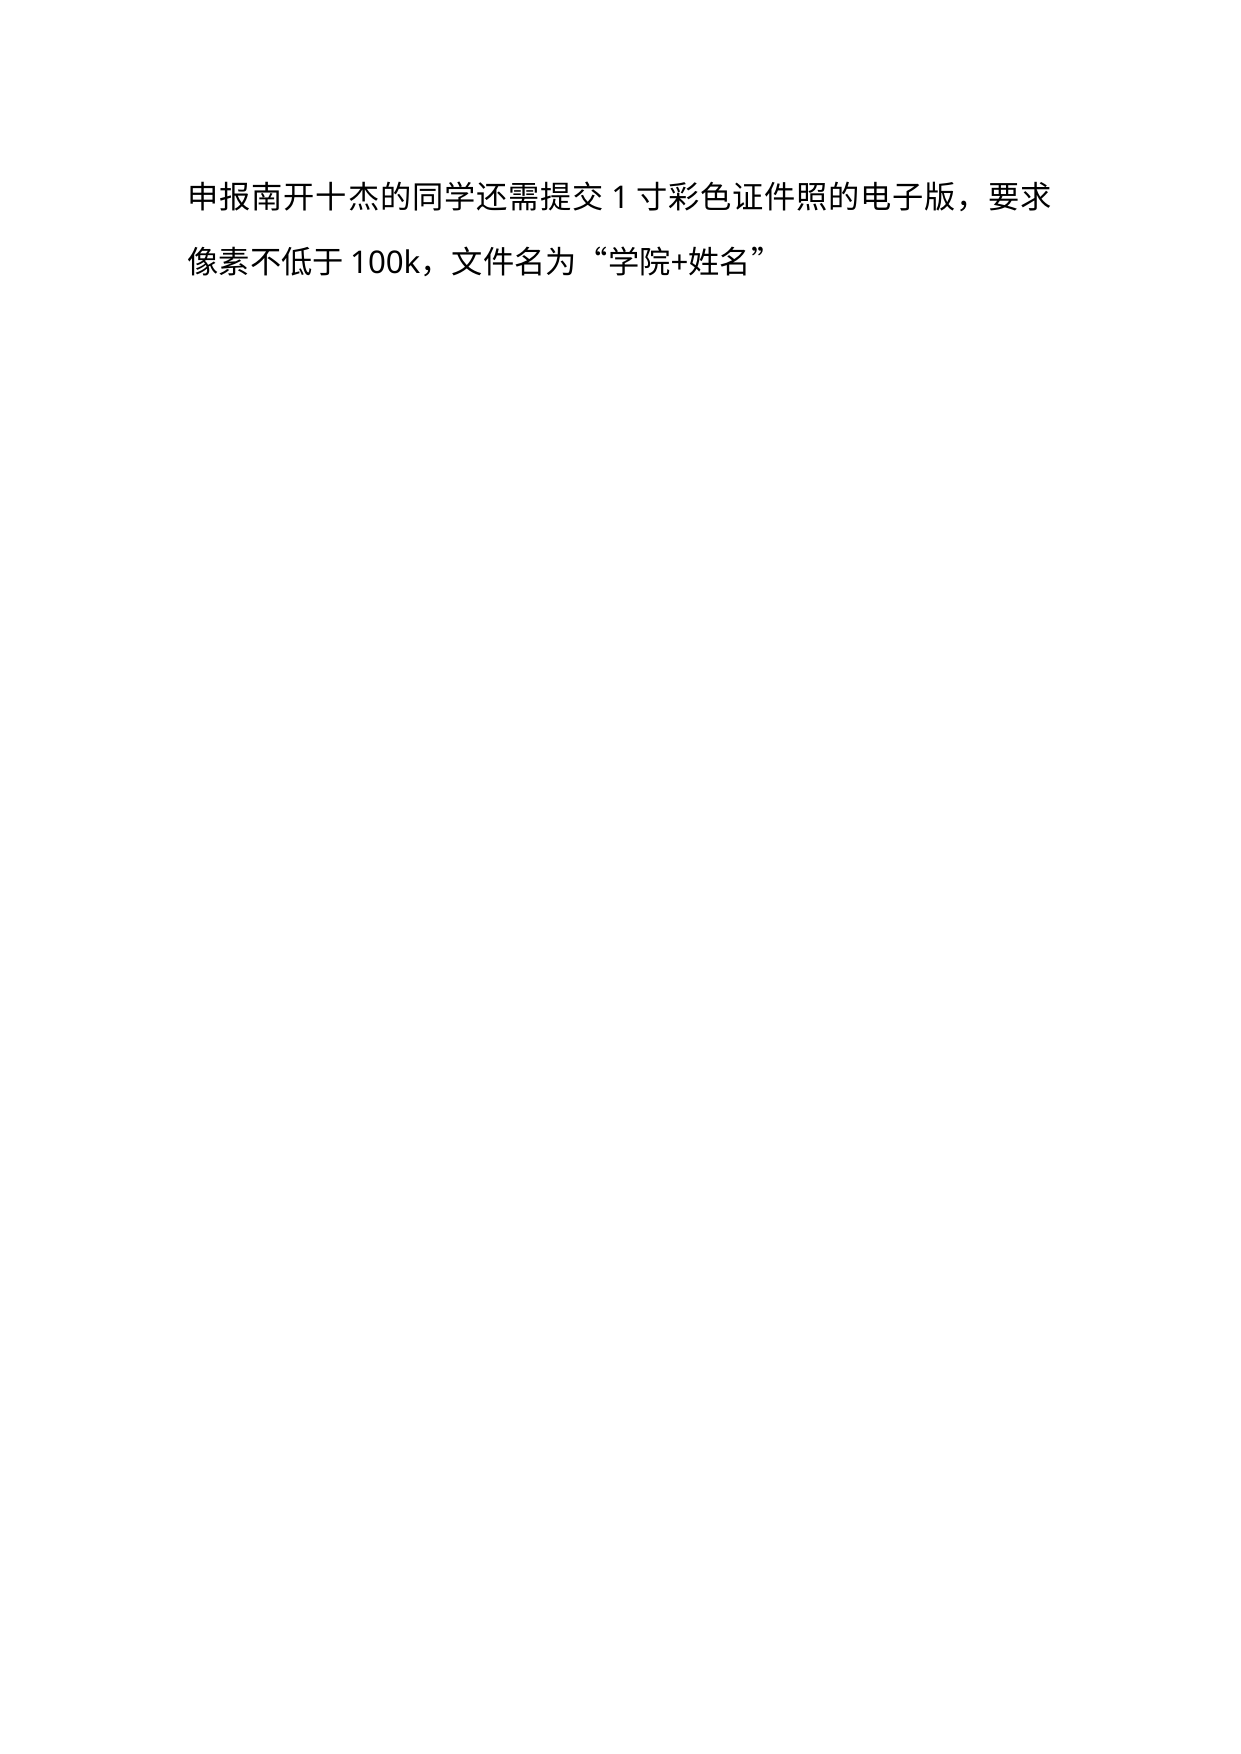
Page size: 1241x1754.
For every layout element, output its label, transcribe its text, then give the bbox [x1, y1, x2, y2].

text 申报南开十杰的同学还需提交1寸彩色证件照的电子版，要求像素不低于100k，文件名为“学院+姓名” [187, 162, 1053, 292]
